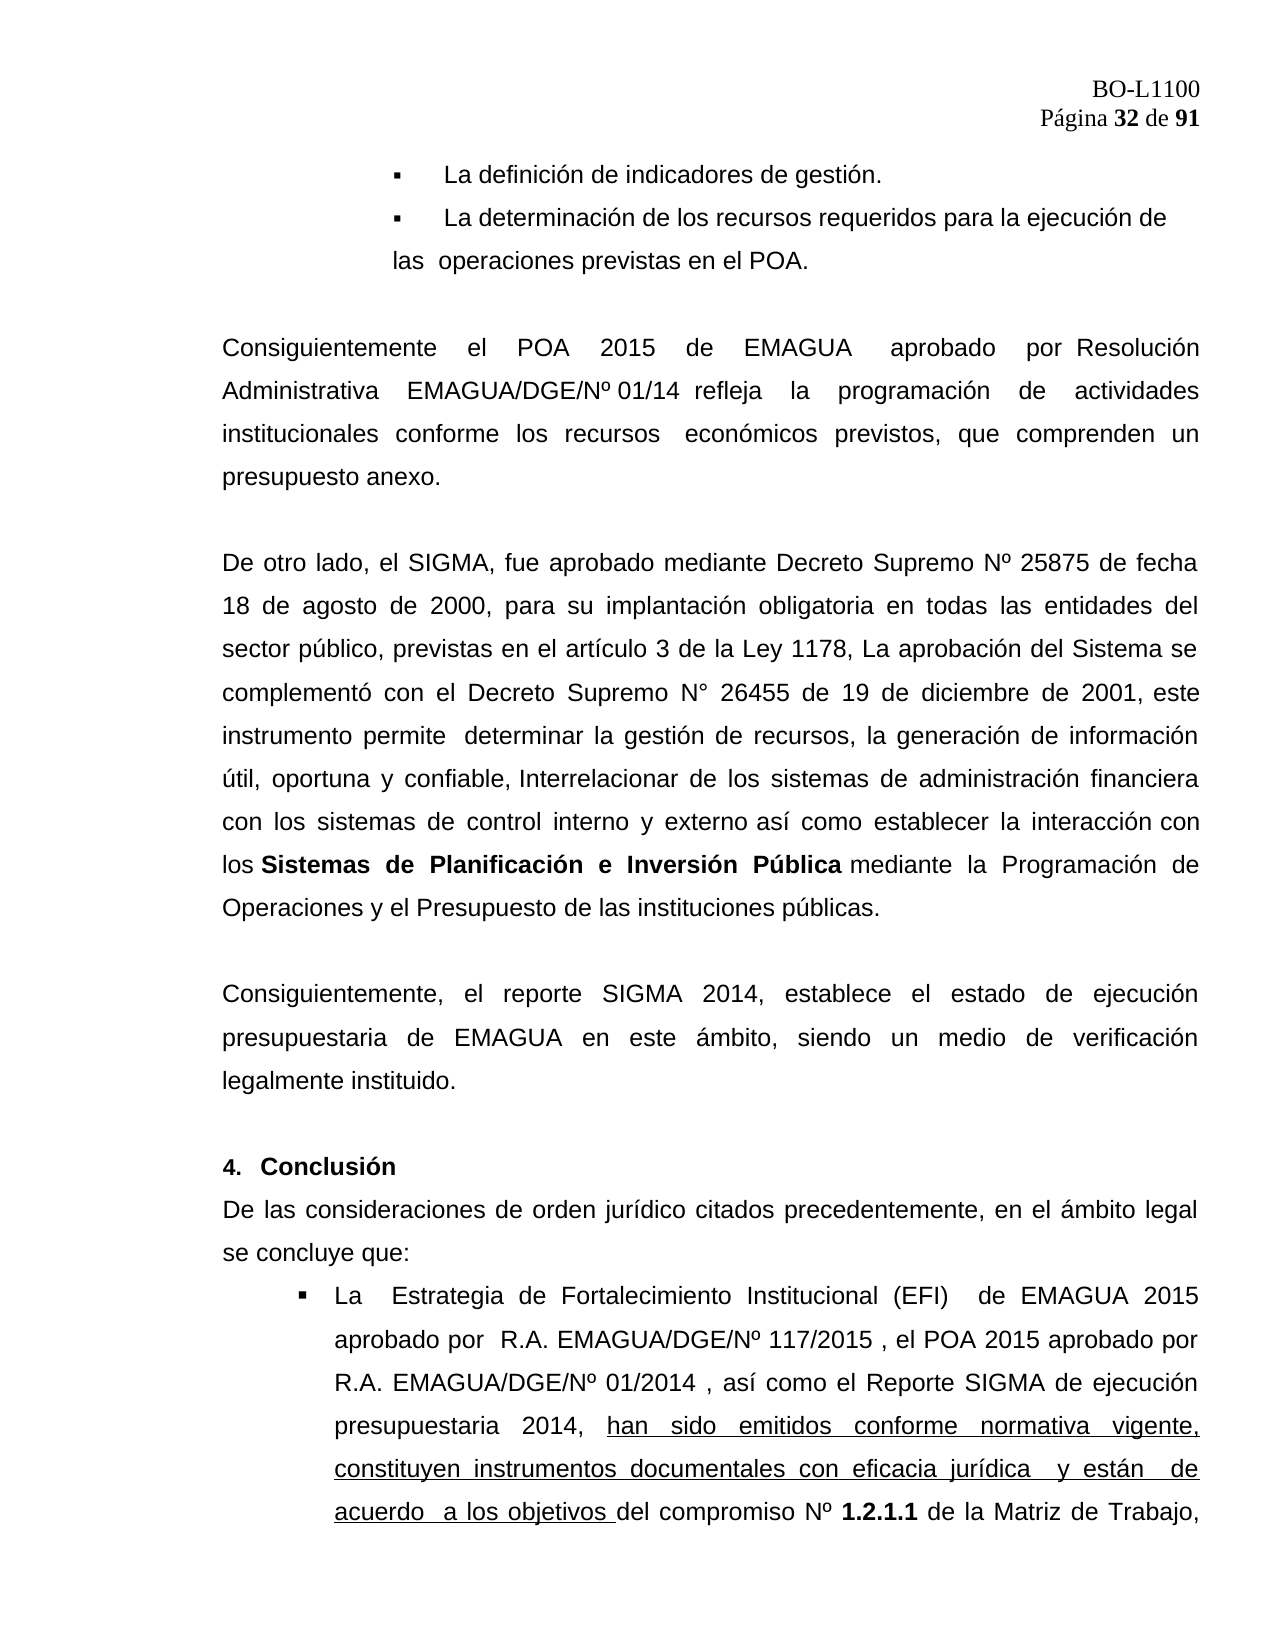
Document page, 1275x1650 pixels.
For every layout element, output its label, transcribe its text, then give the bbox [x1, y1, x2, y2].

text Consiguientemente, el reporte SIGMA 2014, establece el estado de ejecución presupuestaria de EMAGUA en este ámbito, siendo un medio de verificación legalmente instituido. [222, 979, 1200, 1094]
list De las consideraciones de orden jurídico citados precedentemente, en el ámbito legal se concluye que: [222, 1195, 1200, 1267]
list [297, 1281, 1200, 1526]
list Conclusión [223, 1152, 1200, 1181]
text De otro lado, el SIGMA, fue aprobado mediante Decreto Supremo Nº 25875 de fecha 18 de agosto de 2000, para su implantación obligatoria en todas las entidades del sector público, previstas en el artículo 3 de la Ley 1178, La aprobación del Sistema se complementó con el Decreto Supremo N° 26455 de 19 de diciembre de 2001, este instrumento permite determinar la gestión de recursos, la generación de información útil, oportuna y confiable, Interrelacionar de los sistemas de administración financiera con los sistemas de control interno y externo así como establecer la interacción con los Sistemas de Planificación e Inversión Pública mediante la Programación de Operaciones y el Presupuesto de las instituciones públicas. [222, 548, 1200, 922]
text Consiguientemente el POA 2015 de EMAGUA aprobado por Resolución Administrativa EMAGUA/DGE/Nº 01/14 refleja la programación de actividades institucionales conforme los recursos económicos previstos, que comprenden un presupuesto anexo. [222, 333, 1200, 491]
list La determinación de los recursos requeridos para la ejecución de las operaciones previstas en el POA. [392, 203, 1200, 275]
list La definición de indicadores de gestión. [392, 160, 1200, 189]
